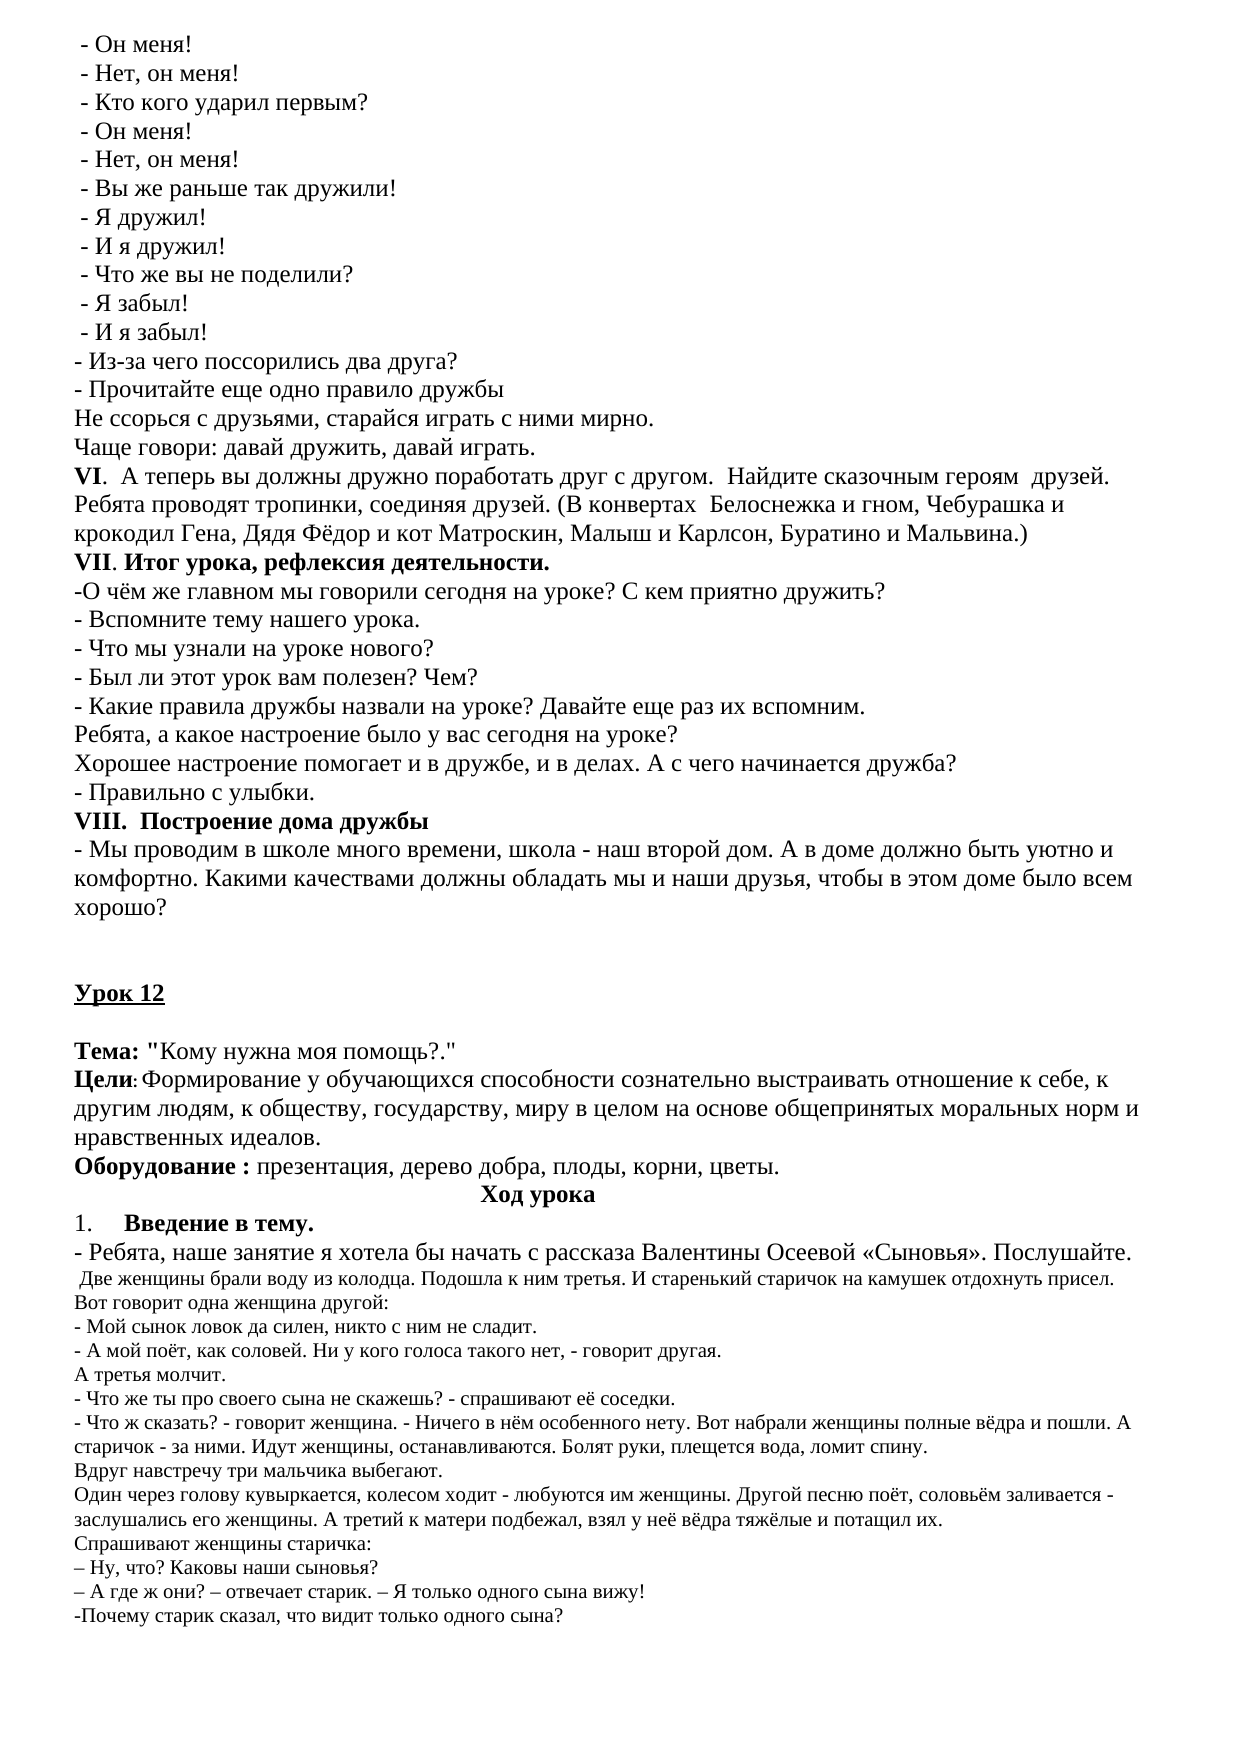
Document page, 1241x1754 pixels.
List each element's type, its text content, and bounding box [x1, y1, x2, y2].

text - Ребята, наше занятие я хотела бы начать с рассказа Валентины Осеевой «Сыновья». Послушайте. [74, 1237, 1152, 1266]
text - Что же вы не поделили? [74, 259, 1152, 288]
text - Кто кого ударил первым? [74, 87, 1152, 116]
text - А мой поёт, как соловей. Ни у кого голоса такого нет, - говорит другая. [74, 1338, 1152, 1362]
text - Что мы узнали на уроке нового? [74, 633, 1152, 662]
text Оборудование : презентация, дерево добра, плоды, корни, цветы. [74, 1151, 1152, 1179]
text - Был ли этот урок вам полезен? Чем? [74, 662, 1152, 691]
text -Почему старик сказал, что видит только одного сына? [74, 1603, 1152, 1627]
text Один через голову кувыркается, колесом ходит - любуются им женщины. Другой песню поёт, соловьём заливается - заслушались его женщины. А третий к матери подбежал, взял у неё вёдра тяжёлые и потащил их. [74, 1482, 1152, 1531]
text Чаще говори: давай дружить, давай играть. [74, 432, 1152, 461]
text -О чём же главном мы говорили сегодня на уроке? С кем приятно дружить? [74, 576, 1152, 604]
text Две женщины брали воду из колодца. Подошла к ним третья. И старенький старичок на камушек отдохнуть присел. [74, 1266, 1152, 1290]
text Спрашивают женщины старичка: – Ну, что? Каковы наши сыновья? – А где ж они? – отвечает старик. – Я только одного сына вижу! [74, 1531, 1152, 1603]
text Ребята, а какое настроение было у вас сегодня на уроке? [74, 719, 1152, 748]
text Тема: "Кому нужна моя помощь?." [74, 1036, 1152, 1064]
text - И я дружил! [74, 231, 1152, 259]
text - Он меня! [74, 29, 1152, 58]
text - Прочитайте еще одно правило дружбы [74, 374, 1152, 403]
text - Мы проводим в школе много времени, школа - наш второй дом. А в доме должно быть уютно и комфортно. Какими качествами должны обладать мы и наши друзья, чтобы в этом доме было всем хорошо? [74, 834, 1152, 921]
text 1. Введение в тему. [74, 1208, 1152, 1237]
text - Что же ты про своего сына не скажешь? - спрашивают её соседки. [74, 1386, 1152, 1410]
text Вдруг навстречу три мальчика выбегают. [74, 1458, 1152, 1482]
text - Он меня! [74, 116, 1152, 144]
text - Нет, он меня! [74, 58, 1152, 87]
text - Я дружил! [74, 202, 1152, 231]
text А третья молчит. [74, 1362, 1152, 1386]
text Урок 12 [74, 978, 1152, 1007]
text - Вы же раньше так дружили! [74, 173, 1152, 202]
text - Мой сынок ловок да силен, никто с ним не сладит. [74, 1314, 1152, 1338]
text - Что ж сказать? - говорит женщина. - Ничего в нём особенного нету. Вот набрали женщины полные вёдра и пошли. А старичок - за ними. Идут женщины, останавливаются. Болят руки, плещется вода, ломит спину. [74, 1410, 1152, 1458]
text - Вспомните тему нашего урока. [74, 604, 1152, 633]
text Хорошее настроение помогает и в дружбе, и в делах. А с чего начинается дружба? [74, 748, 1152, 777]
text - Правильно с улыбки. [74, 777, 1152, 806]
text Ход урока [74, 1179, 1152, 1208]
text Не ссорься с друзьями, старайся играть с ними мирно. [74, 403, 1152, 432]
text VI. А теперь вы должны дружно поработать друг с другом. Найдите cказочным героям друзей. Ребята проводят тропинки, соединяя друзей. (В конвертах Белоснежка и гном, Чебурашка и крокодил Гена, Дядя Фёдор и кот Матроскин, Малыш и Карлсон, Буратино и Мальвина.) [74, 461, 1152, 547]
text - И я забыл! [74, 317, 1152, 346]
text - Я забыл! [74, 288, 1152, 317]
text - Из-за чего поссорились два друга? [74, 346, 1152, 374]
text Цели: Формирование у обучающихся способности сознательно выстраивать отношение к себе, к другим людям, к обществу, государству, миру в целом на основе общепринятых моральных норм и нравственных идеалов. [74, 1064, 1152, 1151]
text VII. Итог урока, рефлексия деятельности. [74, 547, 1152, 576]
text VIII. Построение дома дружбы [74, 806, 1152, 834]
text Вот говорит одна женщина другой: [74, 1290, 1152, 1314]
text - Нет, он меня! [74, 144, 1152, 173]
text - Какие правила дружбы назвали на уроке? Давайте еще раз их вспомним. [74, 691, 1152, 719]
